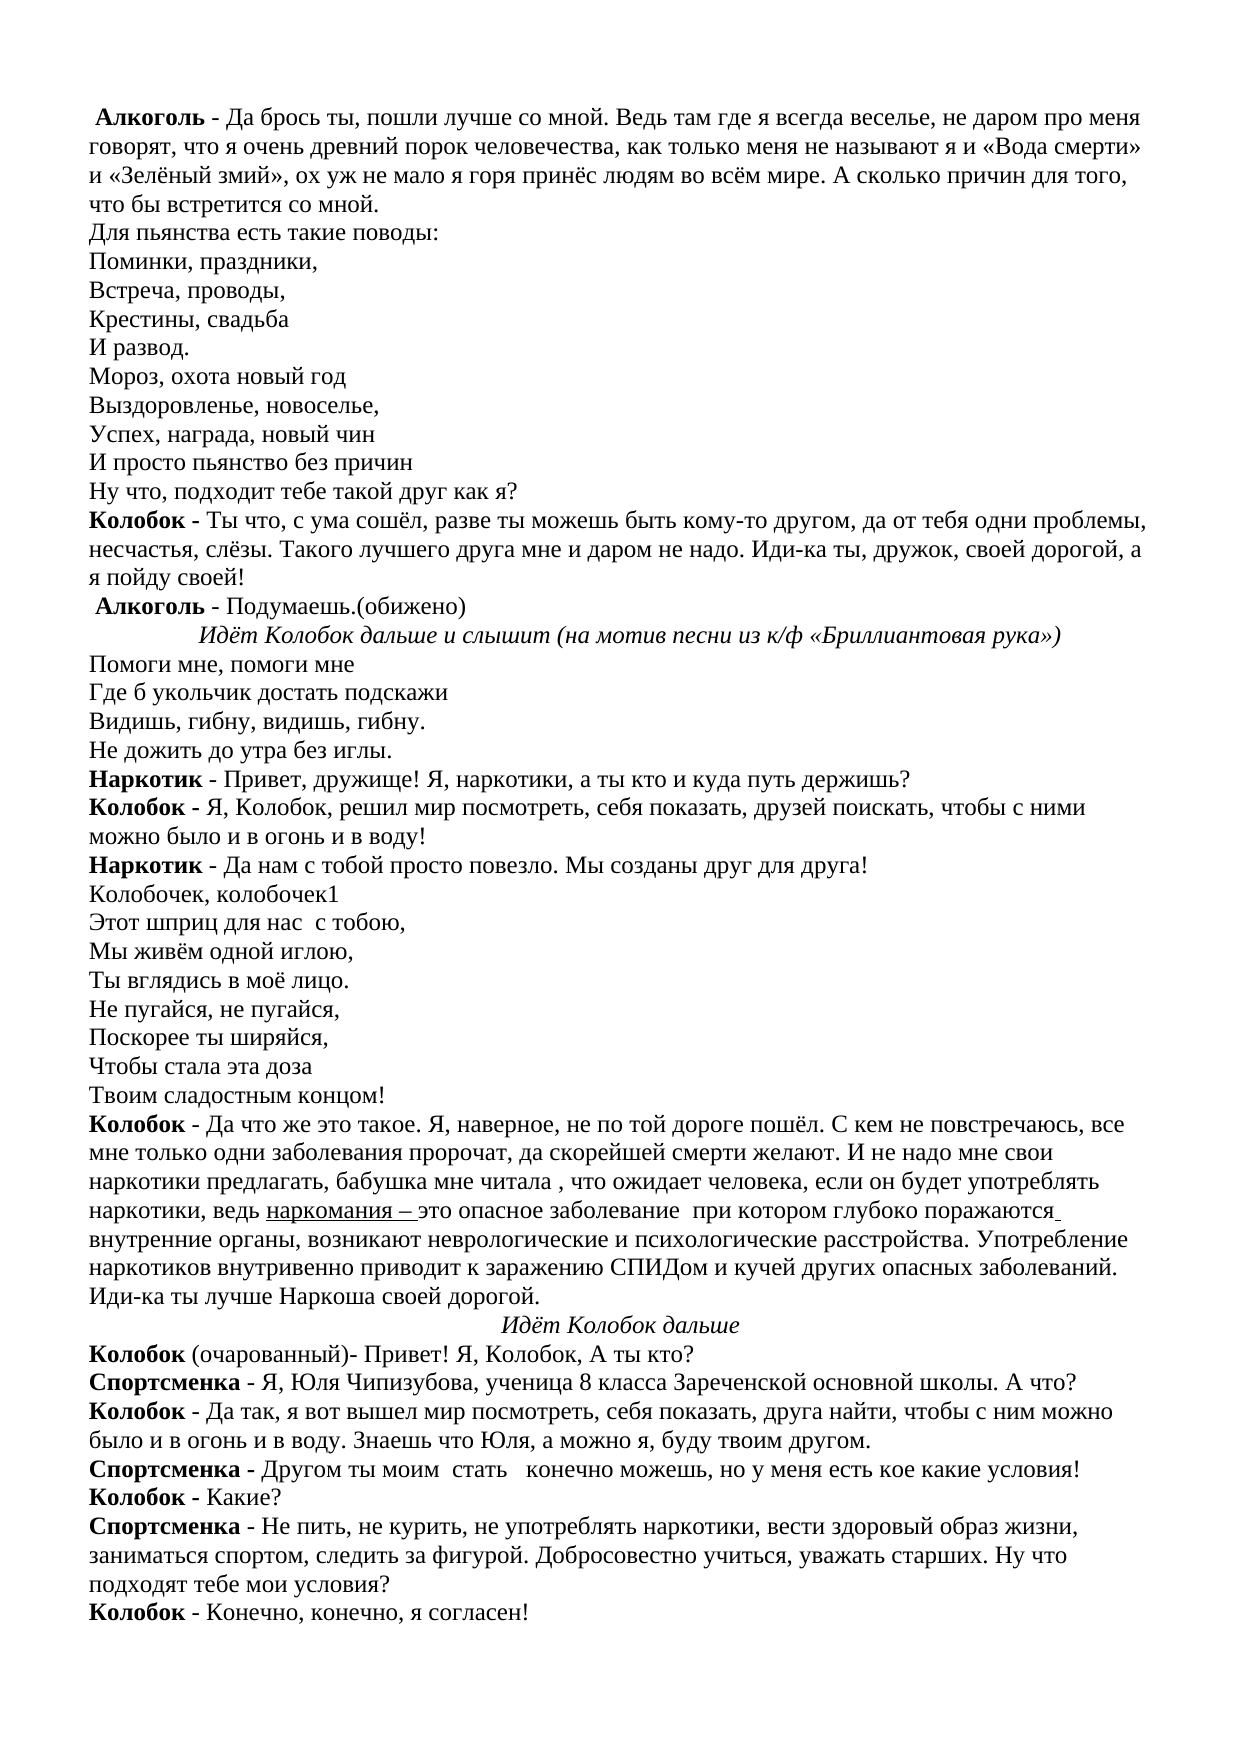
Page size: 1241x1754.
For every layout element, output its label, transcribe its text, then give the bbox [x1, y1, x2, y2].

text Помоги мне, помоги мне [89, 649, 1152, 677]
text Колобок (очарованный)- Привет! Я, Колобок, А ты кто? [89, 1339, 1152, 1367]
text Чтобы стала эта доза [89, 1051, 1152, 1080]
text Не дожить до утра без иглы. [89, 735, 1152, 764]
text Колобок - Какие? [89, 1482, 1152, 1511]
text Поминки, праздники, [89, 246, 1152, 275]
text Для пьянства есть такие поводы: [89, 217, 1152, 246]
text Выздоровленье, новоселье, [89, 390, 1152, 419]
text Колобок - Ты что, с ума сошёл, разве ты можешь быть кому-то другом, да от тебя одни проблемы, несчастья, слёзы. Такого лучшего друга мне и даром не надо. Иди-ка ты, дружок, своей дорогой, а я пойду своей! [89, 505, 1152, 591]
text Где б укольчик достать подскажи [89, 677, 1152, 706]
text Идёт Колобок дальше и слышит (на мотив песни из к/ф «Бриллиантовая рука») [89, 620, 1171, 649]
text Поскорее ты ширяйся, [89, 1022, 1152, 1051]
text Видишь, гибну, видишь, гибну. [89, 706, 1152, 735]
text Успех, награда, новый чин [89, 419, 1152, 447]
text Алкоголь - Подумаешь.(обижено) [89, 591, 1152, 620]
text Мы живём одной иглою, [89, 936, 1152, 965]
text Встреча, проводы, [89, 275, 1152, 304]
text Мороз, охота новый год [89, 361, 1152, 390]
text Этот шприц для нас с тобою, [89, 907, 1152, 936]
text Наркотик - Привет, дружище! Я, наркотики, а ты кто и куда путь держишь? [89, 764, 1152, 792]
text Колобок - Да что же это такое. Я, наверное, не по той дороге пошёл. С кем не повстречаюсь, все мне только одни заболевания пророчат, да скорейшей смерти желают. И не надо мне свои наркотики предлагать, бабушка мне читала , что ожидает человека, если он будет употреблять наркотики, ведь наркомания – это опасное заболевание при котором глубоко поражаются внутренние органы, возникают неврологические и психологические расстройства. Употребление наркотиков внутривенно приводит к заражению СПИДом и кучей других опасных заболеваний. Иди-ка ты лучше Наркоша своей дорогой. [89, 1109, 1152, 1310]
text Ну что, подходит тебе такой друг как я? [89, 476, 1152, 505]
text Твоим сладостным концом! [89, 1080, 1152, 1109]
text Ты вглядись в моё лицо. [89, 965, 1152, 994]
text Не пугайся, не пугайся, [89, 994, 1152, 1022]
text Крестины, свадьба [89, 304, 1152, 332]
text Колобочек, колобочек1 [89, 879, 1152, 907]
text Наркотик - Да нам с тобой просто повезло. Мы созданы друг для друга! [89, 850, 1152, 879]
text Колобок - Я, Колобок, решил мир посмотреть, себя показать, друзей поискать, чтобы с ними можно было и в огонь и в воду! [89, 792, 1152, 850]
text Колобок - Да так, я вот вышел мир посмотреть, себя показать, друга найти, чтобы с ним можно было и в огонь и в воду. Знаешь что Юля, а можно я, буду твоим другом. [89, 1396, 1152, 1454]
text Спортсменка - Не пить, не курить, не употреблять наркотики, вести здоровый образ жизни, заниматься спортом, следить за фигурой. Добросовестно учиться, уважать старших. Ну что подходят тебе мои условия? [89, 1511, 1152, 1597]
text Идёт Колобок дальше [89, 1310, 1152, 1339]
text Спортсменка - Другом ты моим стать конечно можешь, но у меня есть кое какие условия! [89, 1454, 1152, 1482]
text И развод. [89, 332, 1152, 361]
text Алкоголь - Да брось ты, пошли лучше со мной. Ведь там где я всегда веселье, не даром про меня говорят, что я очень древний порок человечества, как только меня не называют я и «Вода смерти» и «Зелёный змий», ох уж не мало я горя принёс людям во всём мире. А сколько причин для того, что бы встретится со мной. [89, 102, 1152, 217]
text Колобок - Конечно, конечно, я согласен! [89, 1597, 1152, 1626]
text И просто пьянство без причин [89, 447, 1152, 476]
text Спортсменка - Я, Юля Чипизубова, ученица 8 класса Зареченской основной школы. А что? [89, 1367, 1152, 1396]
